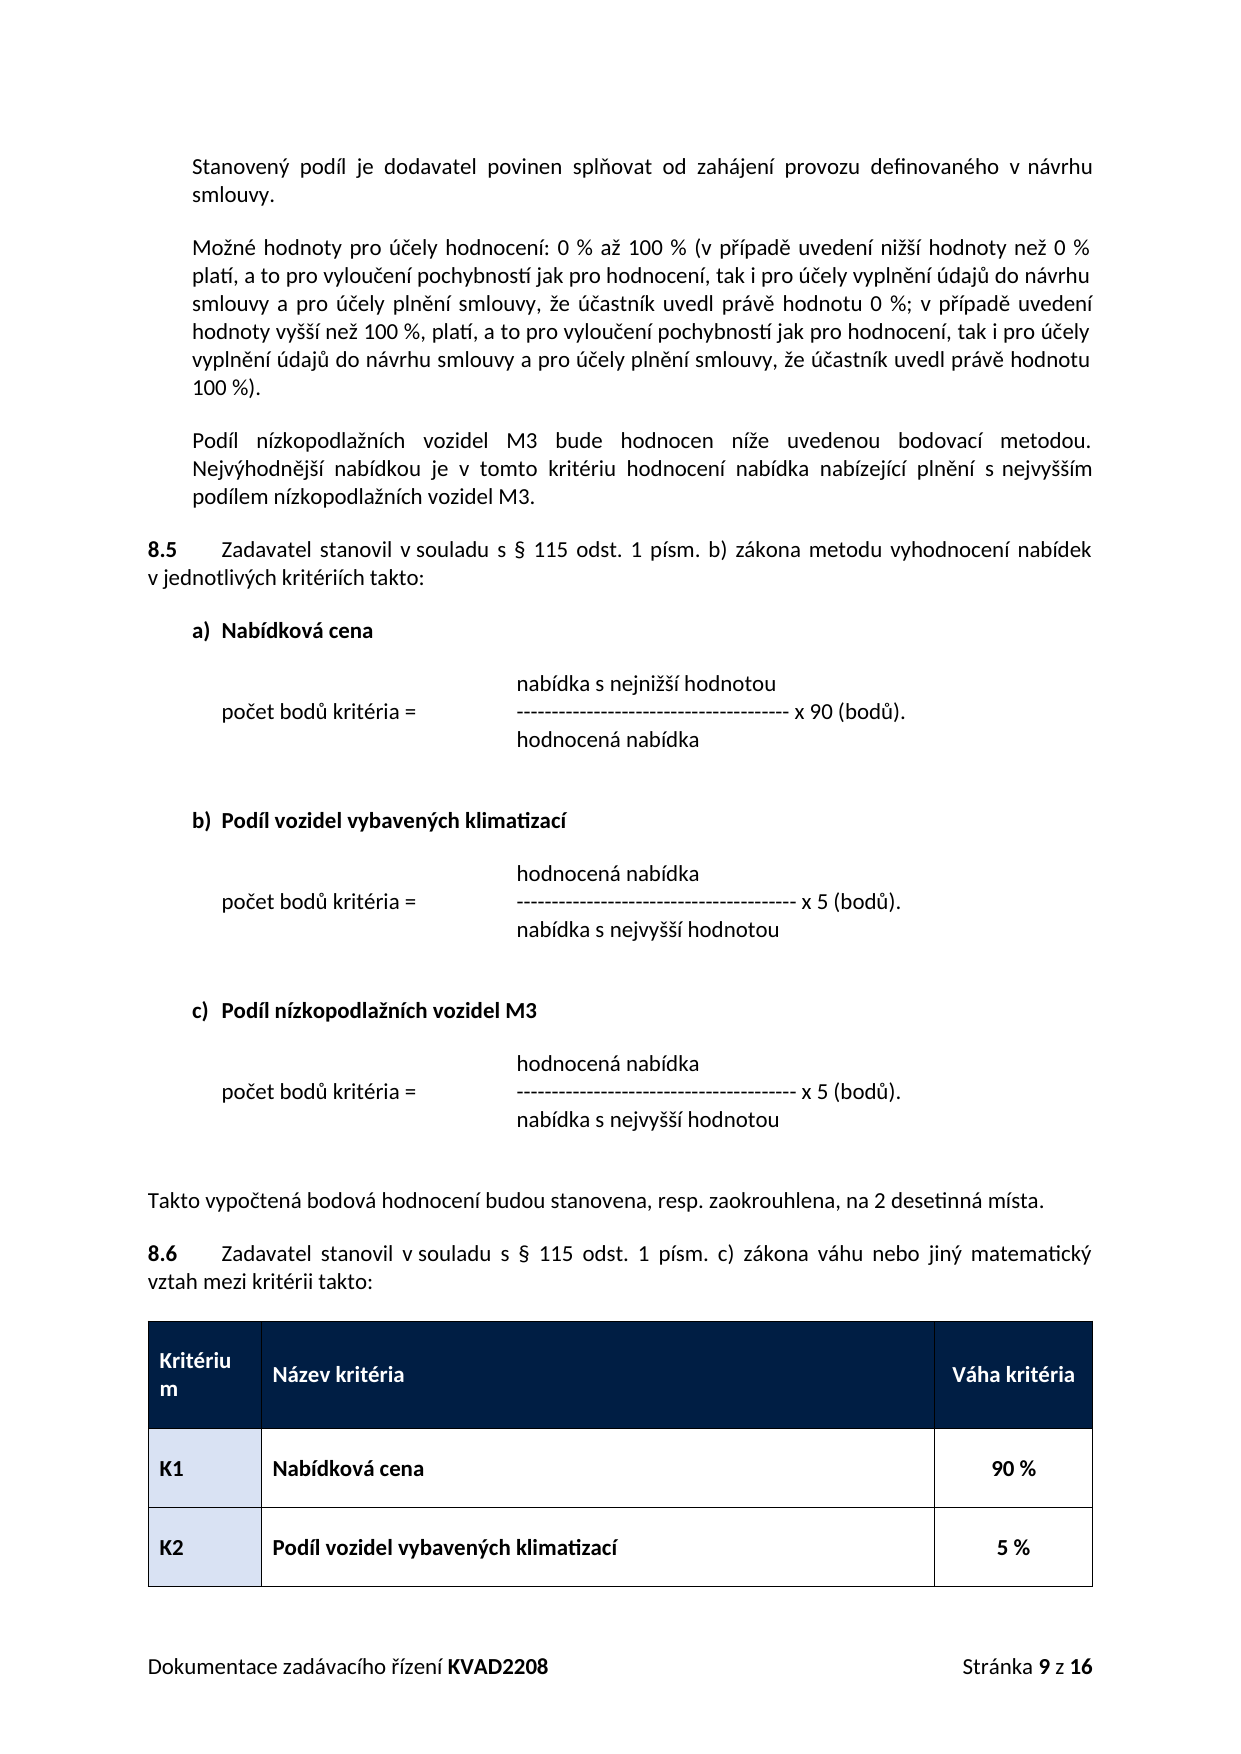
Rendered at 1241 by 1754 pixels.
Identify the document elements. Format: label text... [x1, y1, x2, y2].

text nabídka s nejvyšší hodnotou [443, 915, 1093, 943]
table_cell 90 % [935, 1429, 1092, 1507]
text počet bodů kritéria = ---------------------------------------- x 5 (bodů). [221, 1077, 1093, 1105]
text Zadavatel stanovil v souladu s § 115 odst. 1 písm. b) zákona metodu vyhodnocení nabídek v jednotlivých kritériích takto: [148, 535, 1093, 591]
list Takto vypočtená bodová hodnocení budou stanovena, resp. zaokrouhlena, na 2 desetinná místa. [148, 1186, 1093, 1214]
text hodnocená nabídka [443, 859, 1093, 887]
text nabídka s nejnižší hodnotou [516, 669, 1093, 697]
table_header Název kritéria [262, 1322, 934, 1428]
text nabídka s nejvyšší hodnotou [443, 1105, 1093, 1133]
table_cell 5 % [935, 1508, 1092, 1586]
text Podíl nízkopodlažních vozidel M3 bude hodnocen níže uvedenou bodovací metodou. Nejvýhodnější nabídkou je v tomto kritériu hodnocení nabídka nabízející plnění s nejvyšším podílem nízkopodlažních vozidel M3. [192, 426, 1093, 510]
text Zadavatel stanovil v souladu s § 115 odst. 1 písm. c) zákona váhu nebo jiný matematický vztah mezi kritérii takto: [148, 1239, 1093, 1296]
text Nabídková cena [192, 616, 1093, 644]
text Možné hodnoty pro účely hodnocení: 0 % až 100 % (v případě uvedení nižší hodnoty než 0 % platí, a to pro vyloučení pochybností jak pro hodnocení, tak i pro účely vyplnění údajů do návrhu smlouvy a pro účely plnění smlouvy, že účastník uvedl právě hodnotu 0 %; v případě uvedení hodnoty vyšší než 100 %, platí, a to pro vyloučení pochybností jak pro hodnocení, tak i pro účely vyplnění údajů do návrhu smlouvy a pro účely plnění smlouvy, že účastník uvedl právě hodnotu 100 %). [192, 233, 1093, 401]
table_header Kritérium [149, 1322, 261, 1428]
text počet bodů kritéria = --------------------------------------- x 90 (bodů). [221, 697, 1093, 725]
table_cell K1 [149, 1429, 261, 1507]
text Podíl nízkopodlažních vozidel M3 [192, 996, 1093, 1024]
text hodnocená nabídka [443, 1049, 1093, 1077]
text počet bodů kritéria = ---------------------------------------- x 5 (bodů). [221, 887, 1093, 915]
table_header Váha kritéria [935, 1322, 1092, 1428]
text Podíl vozidel vybavených klimatizací [192, 806, 1093, 834]
text hodnocená nabídka [443, 725, 1093, 753]
table_cell K2 [149, 1508, 261, 1586]
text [192, 152, 1093, 208]
table_cell Podíl vozidel vybavených klimatizací [262, 1508, 934, 1586]
table_cell Nabídková cena [262, 1429, 934, 1507]
